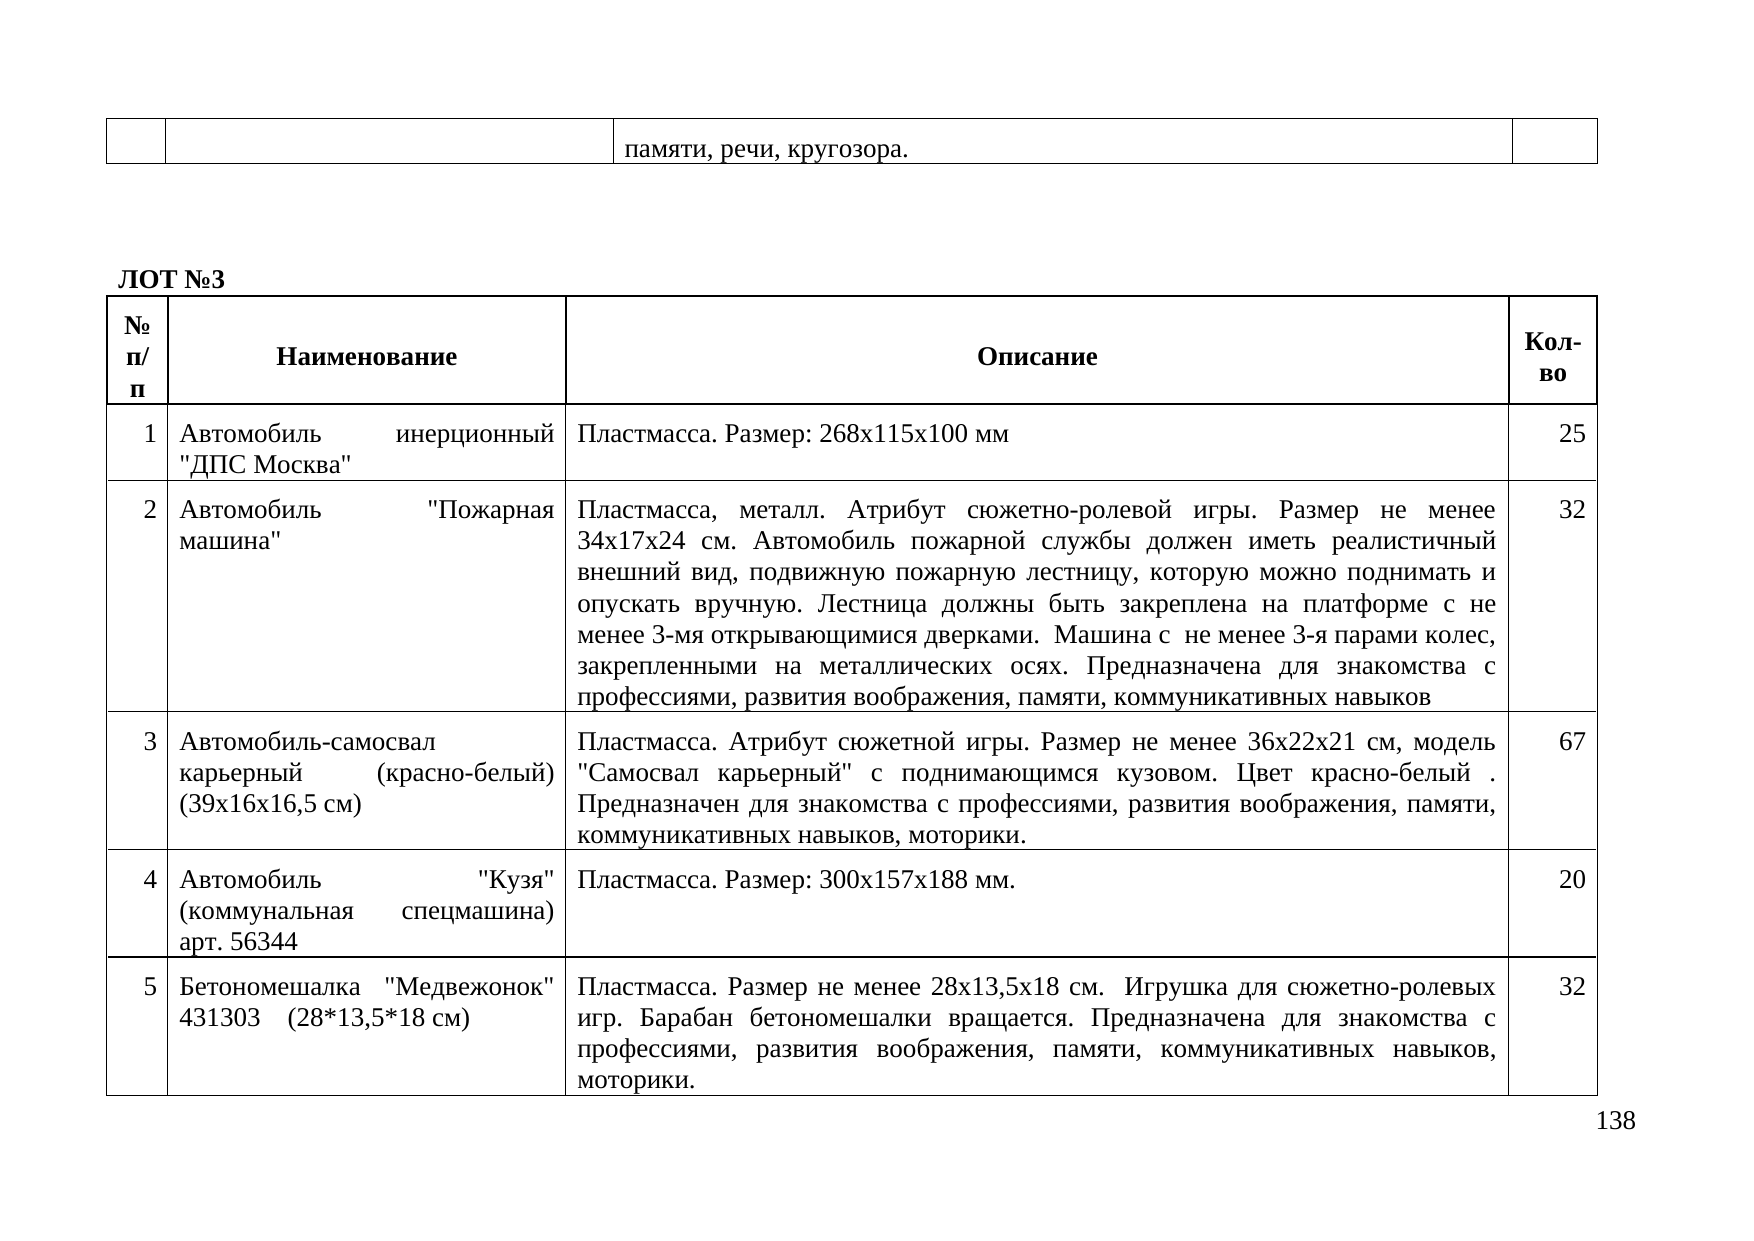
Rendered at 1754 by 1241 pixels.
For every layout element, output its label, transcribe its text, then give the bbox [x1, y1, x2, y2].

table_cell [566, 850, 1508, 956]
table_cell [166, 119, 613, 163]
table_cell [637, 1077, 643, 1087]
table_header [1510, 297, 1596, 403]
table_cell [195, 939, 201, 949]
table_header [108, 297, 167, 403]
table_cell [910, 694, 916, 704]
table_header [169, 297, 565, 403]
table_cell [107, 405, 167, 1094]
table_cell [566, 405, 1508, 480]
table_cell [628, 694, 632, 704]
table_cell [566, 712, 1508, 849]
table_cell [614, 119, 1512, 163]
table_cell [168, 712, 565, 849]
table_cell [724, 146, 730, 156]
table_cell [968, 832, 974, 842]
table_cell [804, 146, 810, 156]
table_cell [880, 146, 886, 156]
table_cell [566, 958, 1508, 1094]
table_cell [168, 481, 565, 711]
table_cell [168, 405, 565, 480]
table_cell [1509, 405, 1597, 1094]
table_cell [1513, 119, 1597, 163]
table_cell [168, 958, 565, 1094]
text ЛОТ №3 [118, 264, 1636, 295]
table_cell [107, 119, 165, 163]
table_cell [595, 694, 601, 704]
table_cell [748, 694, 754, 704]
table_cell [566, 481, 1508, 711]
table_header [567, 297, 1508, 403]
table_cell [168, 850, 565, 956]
